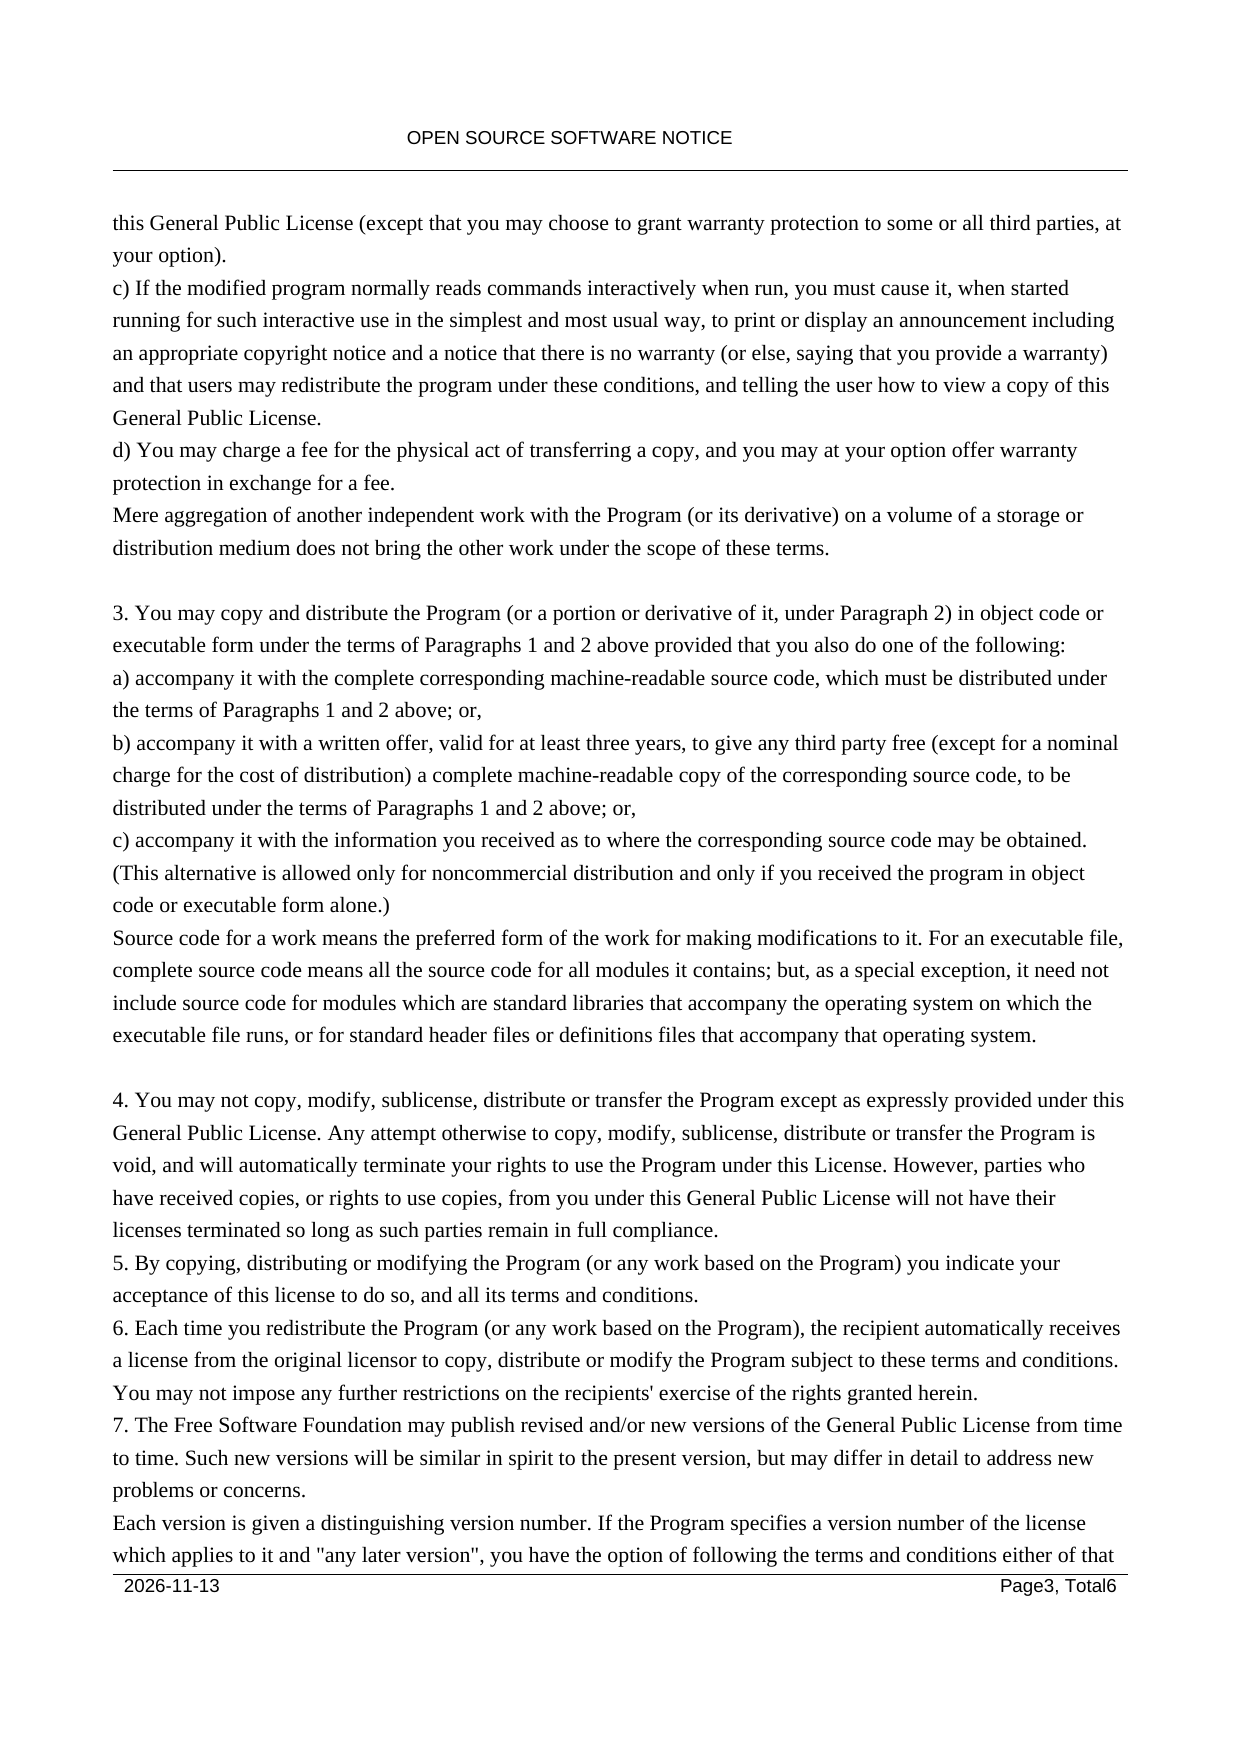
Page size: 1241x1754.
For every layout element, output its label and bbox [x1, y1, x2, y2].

text [112, 206, 1128, 1571]
